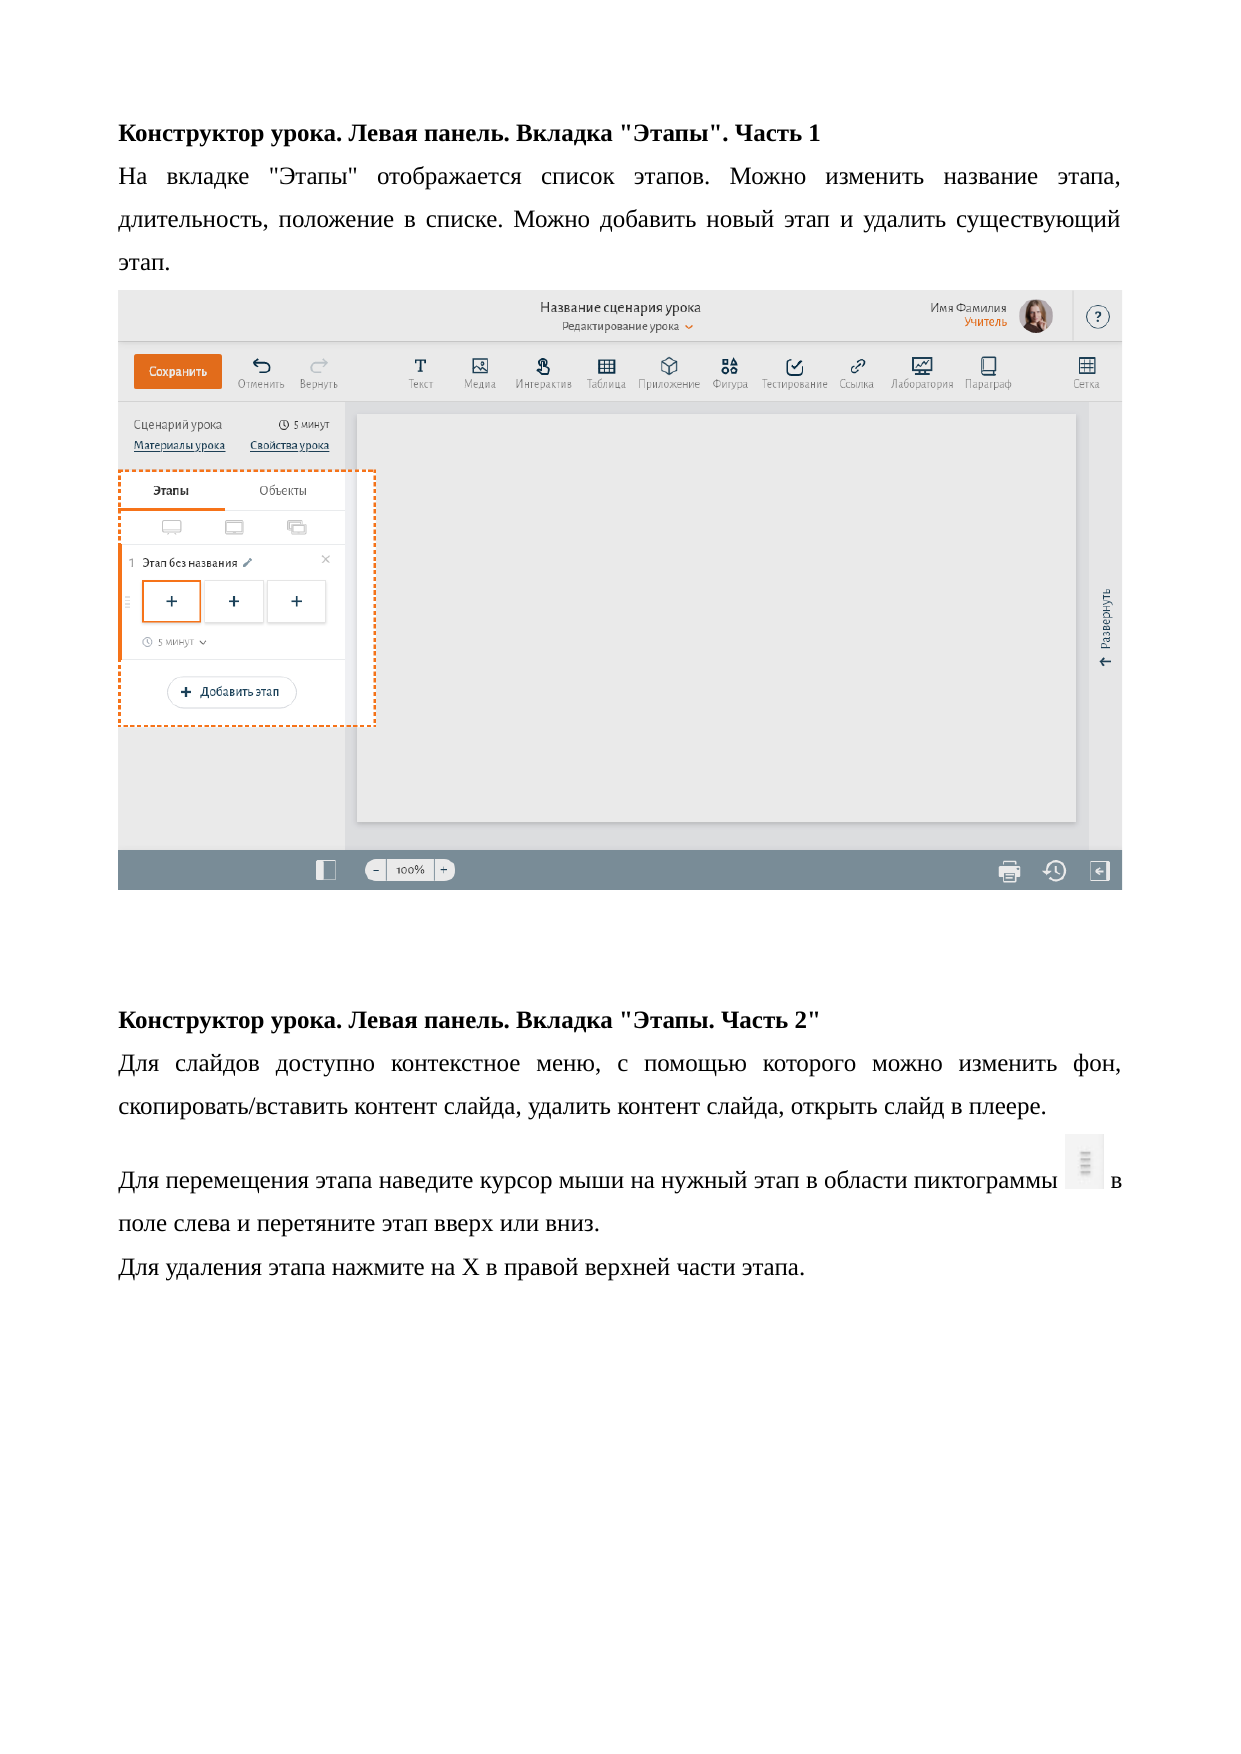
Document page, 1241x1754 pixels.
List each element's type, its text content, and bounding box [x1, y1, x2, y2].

text Конструктор урока. Левая панель. Вкладка "Этапы". Часть 1 [118, 118, 1122, 147]
picture [1065, 1134, 1104, 1189]
text Для удаления этапа нажмите на Х в правой верхней части этапа. [118, 1252, 1122, 1280]
picture [118, 290, 1123, 890]
text Конструктор урока. Левая панель. Вкладка "Этапы. Часть 2" [118, 1005, 1122, 1033]
text Для слайдов доступно контекстное меню, с помощью которого можно изменить фон, скопировать/вставить контент слайда, удалить контент слайда, открыть слайд в плеере. [118, 1048, 1122, 1120]
text Для перемещения этапа наведите курсор мыши на нужный этап в области пиктограммы в поле слева и перетяните этап вверх или вниз. [118, 1134, 1122, 1237]
text На вкладке "Этапы" отображается список этапов. Можно изменить название этапа, длительность, положение в списке. Можно добавить новый этап и удалить существующий этап. [118, 161, 1122, 276]
